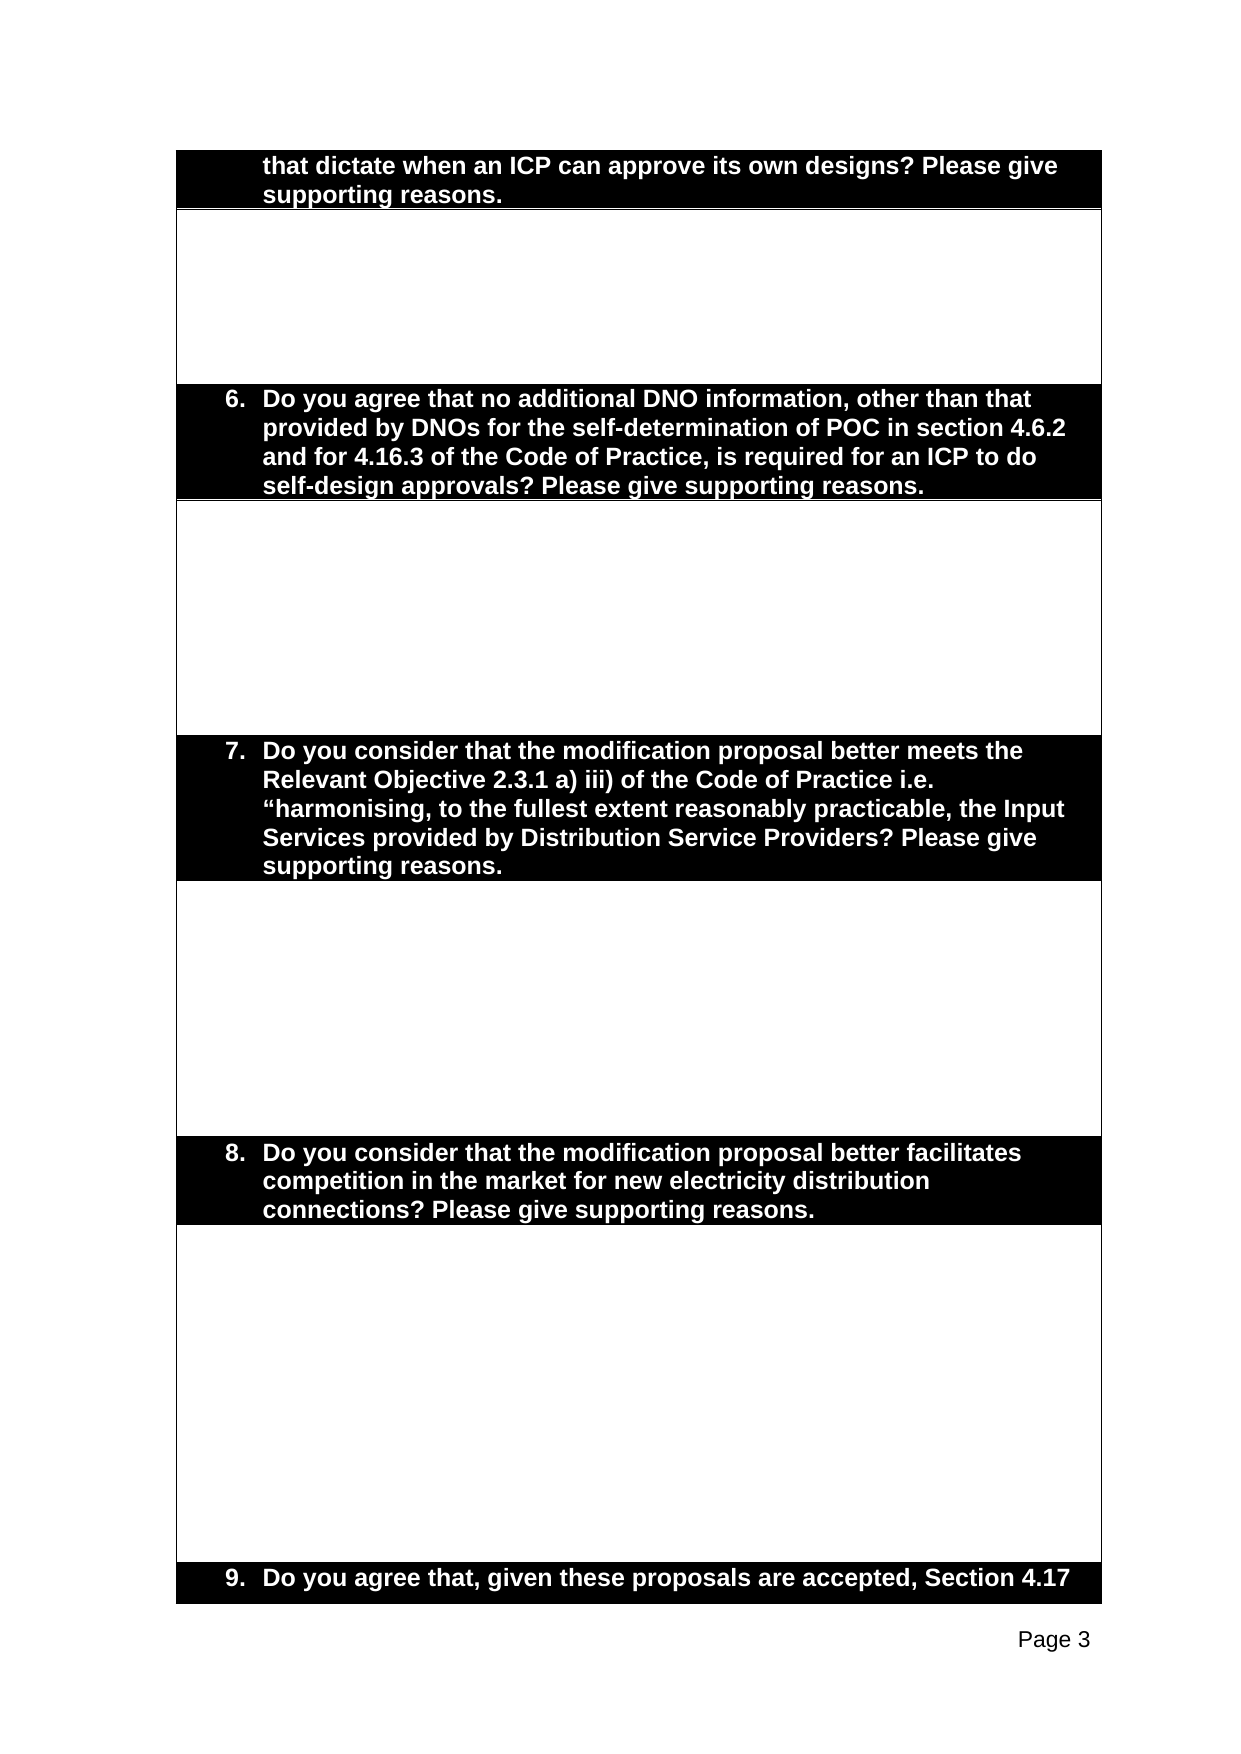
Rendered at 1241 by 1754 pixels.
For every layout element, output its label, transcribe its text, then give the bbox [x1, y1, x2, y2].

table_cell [177, 1563, 1101, 1603]
table_cell Do you consider that the modification proposal better facilitates competition in the market for new electricity distribution connections? Please give supporting reasons. [177, 1138, 1101, 1224]
table_cell [177, 1225, 1101, 1562]
table_cell [177, 501, 1101, 735]
table_cell Do you agree that no additional DNO information, other than that provided by DNOs for the self-determination of POC in section 4.6.2 and for 4.16.3 of the Code of Practice, is required for an ICP to do self-design approvals? Please give supporting reasons. [177, 385, 1101, 499]
table_cell Do you consider that the modification proposal better meets the Relevant Objective 2.3.1 a) iii) of the Code of Practice i.e. “harmonising, to the fullest extent reasonably practicable, the Input Services provided by Distribution Service Providers? Please give supporting reasons. [177, 736, 1101, 880]
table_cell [177, 151, 1101, 208]
table_cell [177, 210, 1101, 383]
table_cell [177, 881, 1101, 1136]
